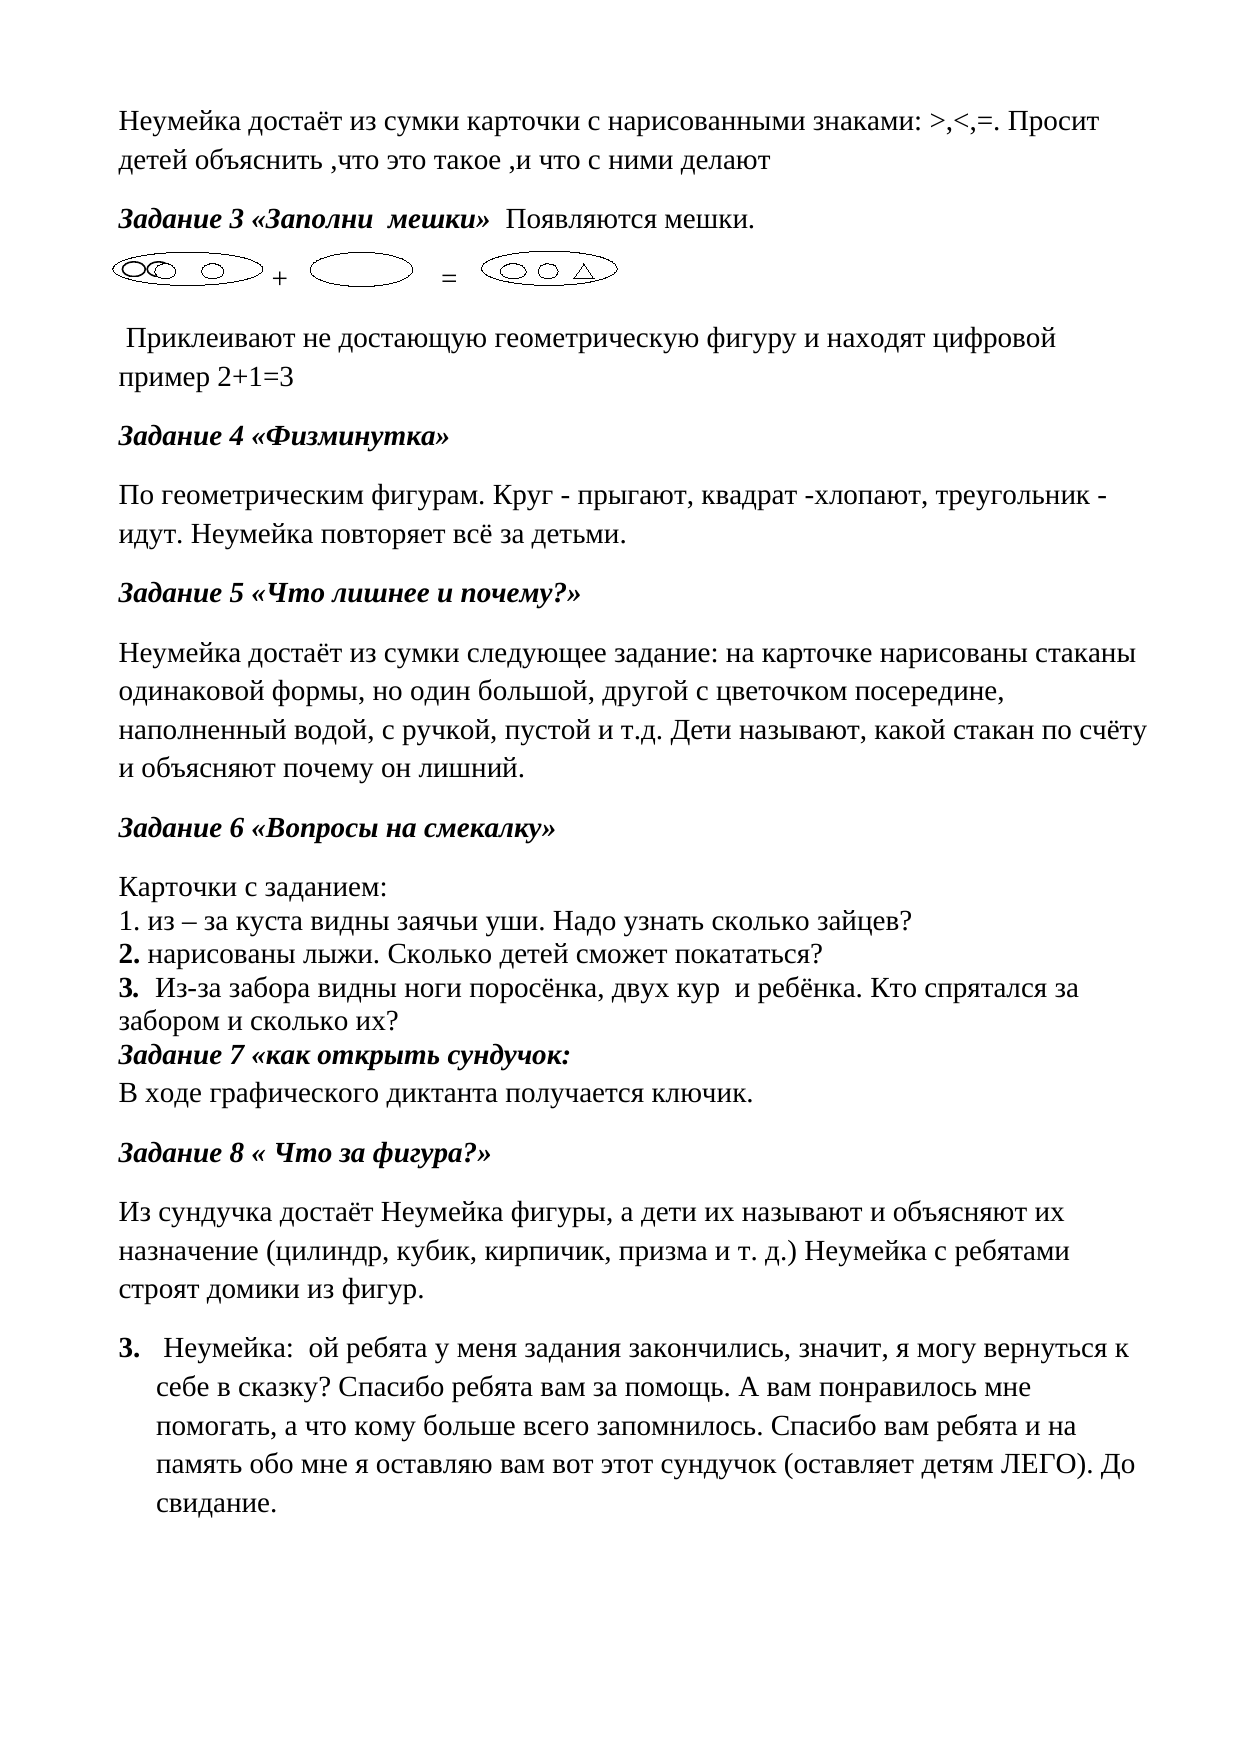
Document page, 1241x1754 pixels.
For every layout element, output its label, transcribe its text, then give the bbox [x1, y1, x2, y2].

text 3. Из-за забора видны ноги поросёнка, двух кур и ребёнка. Кто спрятался за забором и сколько их? [118, 970, 1152, 1037]
text Задание 7 «как открыть сундучок: [118, 1037, 1152, 1070]
text Приклеивают не достающую геометрическую фигуру и находят цифровой пример 2+1=3 [118, 320, 1152, 392]
text Задание 6 «Вопросы на смекалку» [118, 810, 1152, 843]
text В ходе графического диктанта получается ключик. [118, 1075, 1152, 1109]
list Неумейка: ой ребята у меня задания закончились, значит, я могу вернуться к себе в сказку? Спасибо ребята вам за помощь. А вам понравилось мне помогать, а что кому больше всего запомнилось. Спасибо вам ребята и на память обо мне я оставляю вам вот этот сундучок (оставляет детям ЛЕГО). До свидание. [118, 1331, 1152, 1518]
text Задание 4 «Физминутка» [118, 418, 1152, 452]
text Задание 8 « Что за фигура?» [118, 1135, 1152, 1168]
text По геометрическим фигурам. Круг - прыгают, квадрат -хлопают, треугольник -идут. Неумейка повторяет всё за детьми. [118, 477, 1152, 549]
text 2. нарисованы лыжи. Сколько детей сможет покататься? [118, 936, 1152, 970]
text Задание 3 «Заполни мешки» Появляются мешки. [118, 201, 1152, 235]
text Из сундучка достаёт Неумейка фигуры, а дети их называют и объясняют их назначение (цилиндр, кубик, кирпичик, призма и т. д.) Неумейка с ребятами строят домики из фигур. [118, 1194, 1152, 1305]
text Карточки с заданием: [118, 869, 1152, 903]
text Задание 5 «Что лишнее и почему?» [118, 575, 1152, 609]
text 1. из – за куста видны заячьи уши. Надо узнать сколько зайцев? [118, 903, 1152, 936]
text Неумейка достаёт из сумки карточки с нарисованными знаками: >,<,=. Просит детей объяснить ,что это такое ,и что с ними делают [118, 103, 1152, 176]
text Неумейка достаёт из сумки следующее задание: на карточке нарисованы стаканы одинаковой формы, но один большой, другой с цветочком посередине, наполненный водой, с ручкой, пустой и т.д. Дети называют, какой стакан по счёту и объясняют почему он лишний. [118, 635, 1152, 784]
text + = [118, 261, 1152, 294]
